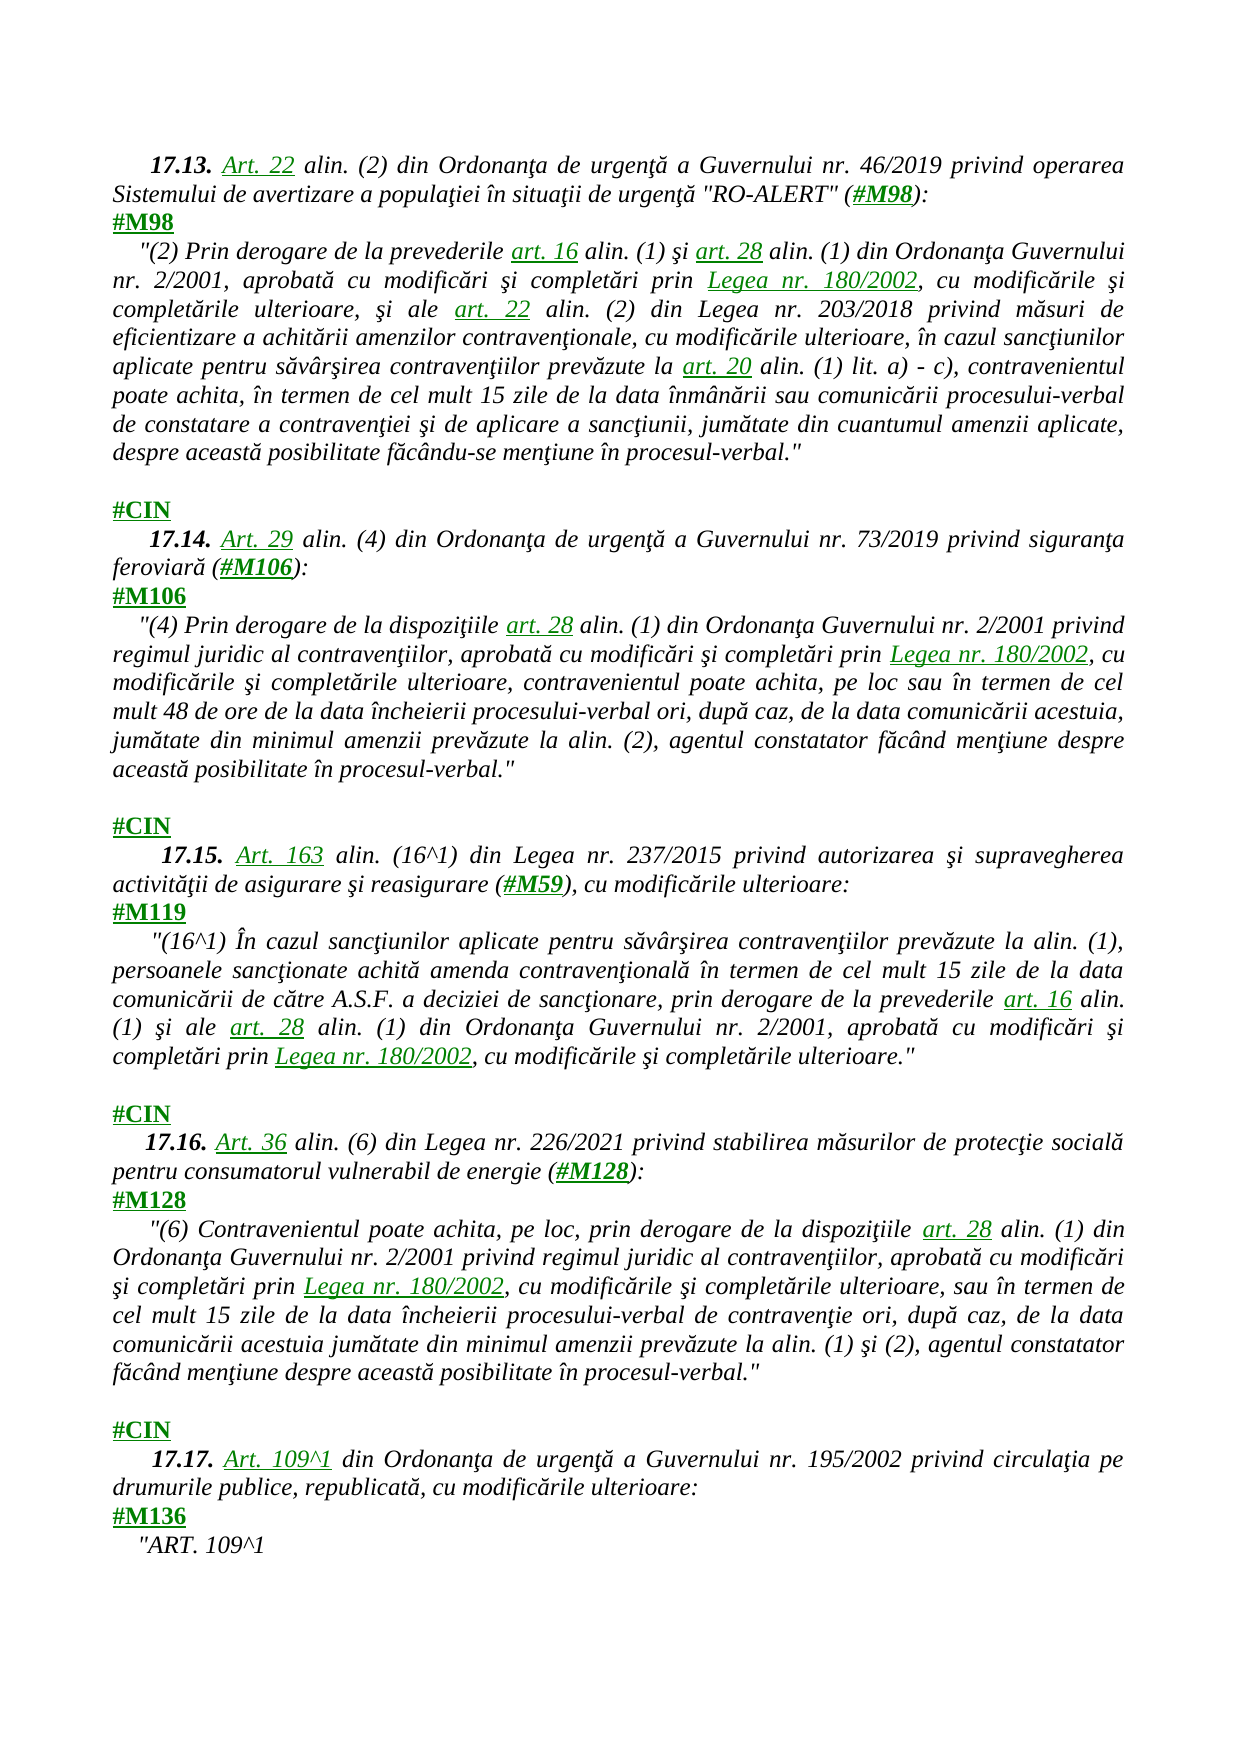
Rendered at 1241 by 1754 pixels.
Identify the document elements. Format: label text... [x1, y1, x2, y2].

text "(6) Contravenientul poate achita, pe loc, prin derogare de la dispoziţiile art. 28 alin. (1) din Ordonanţa Guvernului nr. 2/2001 privind regimul juridic al contravenţiilor, aprobată cu modificări şi completări prin Legea nr. 180/2002, cu modificările şi completările ulterioare, sau în termen de cel mult 15 zile de la data încheierii procesului-verbal de contravenţie ori, după caz, de la data comunicării acestuia jumătate din minimul amenzii prevăzute la alin. (1) şi (2), agentul constatator făcând menţiune despre această posibilitate în procesul-verbal." [112, 1214, 1128, 1386]
text 17.17. Art. 109^1 din Ordonanţa de urgenţă a Guvernului nr. 195/2002 privind circulaţia pe drumurile publice, republicată, cu modificările ulterioare: [112, 1444, 1128, 1501]
text #CIN [112, 1415, 1128, 1444]
text "(2) Prin derogare de la prevederile art. 16 alin. (1) şi art. 28 alin. (1) din Ordonanţa Guvernului nr. 2/2001, aprobată cu modificări şi completări prin Legea nr. 180/2002, cu modificările şi completările ulterioare, şi ale art. 22 alin. (2) din Legea nr. 203/2018 privind măsuri de eficientizare a achitării amenzilor contravenţionale, cu modificările ulterioare, în cazul sancţiunilor aplicate pentru săvârşirea contravenţiilor prevăzute la art. 20 alin. (1) lit. a) - c), contravenientul poate achita, în termen de cel mult 15 zile de la data înmânării sau comunicării procesului-verbal de constatare a contravenţiei şi de aplicare a sancţiunii, jumătate din cuantumul amenzii aplicate, despre această posibilitate făcându-se menţiune în procesul-verbal." [112, 236, 1128, 466]
text #CIN [112, 495, 1128, 524]
text #M98 [112, 207, 1128, 236]
text "ART. 109^1 [112, 1530, 1128, 1559]
text #CIN [112, 1099, 1128, 1127]
text 17.13. Art. 22 alin. (2) din Ordonanţa de urgenţă a Guvernului nr. 46/2019 privind operarea Sistemului de avertizare a populaţiei în situaţii de urgenţă "RO-ALERT" (#M98): [112, 150, 1128, 207]
text "(16^1) În cazul sancţiunilor aplicate pentru săvârşirea contravenţiilor prevăzute la alin. (1), persoanele sancţionate achită amenda contravenţională în termen de cel mult 15 zile de la data comunicării de către A.S.F. a deciziei de sancţionare, prin derogare de la prevederile art. 16 alin. (1) şi ale art. 28 alin. (1) din Ordonanţa Guvernului nr. 2/2001, aprobată cu modificări şi completări prin Legea nr. 180/2002, cu modificările şi completările ulterioare." [112, 926, 1128, 1070]
text 17.16. Art. 36 alin. (6) din Legea nr. 226/2021 privind stabilirea măsurilor de protecţie socială pentru consumatorul vulnerabil de energie (#M128): [112, 1127, 1128, 1185]
text #M128 [112, 1185, 1128, 1214]
text 17.14. Art. 29 alin. (4) din Ordonanţa de urgenţă a Guvernului nr. 73/2019 privind siguranţa feroviară (#M106): [112, 524, 1128, 581]
text #M106 [112, 581, 1128, 610]
text #M119 [112, 897, 1128, 926]
text 17.15. Art. 163 alin. (16^1) din Legea nr. 237/2015 privind autorizarea şi supravegherea activităţii de asigurare şi reasigurare (#M59), cu modificările ulterioare: [112, 840, 1128, 897]
text #CIN [112, 811, 1128, 840]
text #M136 [112, 1501, 1128, 1530]
text "(4) Prin derogare de la dispoziţiile art. 28 alin. (1) din Ordonanţa Guvernului nr. 2/2001 privind regimul juridic al contravenţiilor, aprobată cu modificări şi completări prin Legea nr. 180/2002, cu modificările şi completările ulterioare, contravenientul poate achita, pe loc sau în termen de cel mult 48 de ore de la data încheierii procesului-verbal ori, după caz, de la data comunicării acestuia, jumătate din minimul amenzii prevăzute la alin. (2), agentul constatator făcând menţiune despre această posibilitate în procesul-verbal." [112, 610, 1128, 782]
